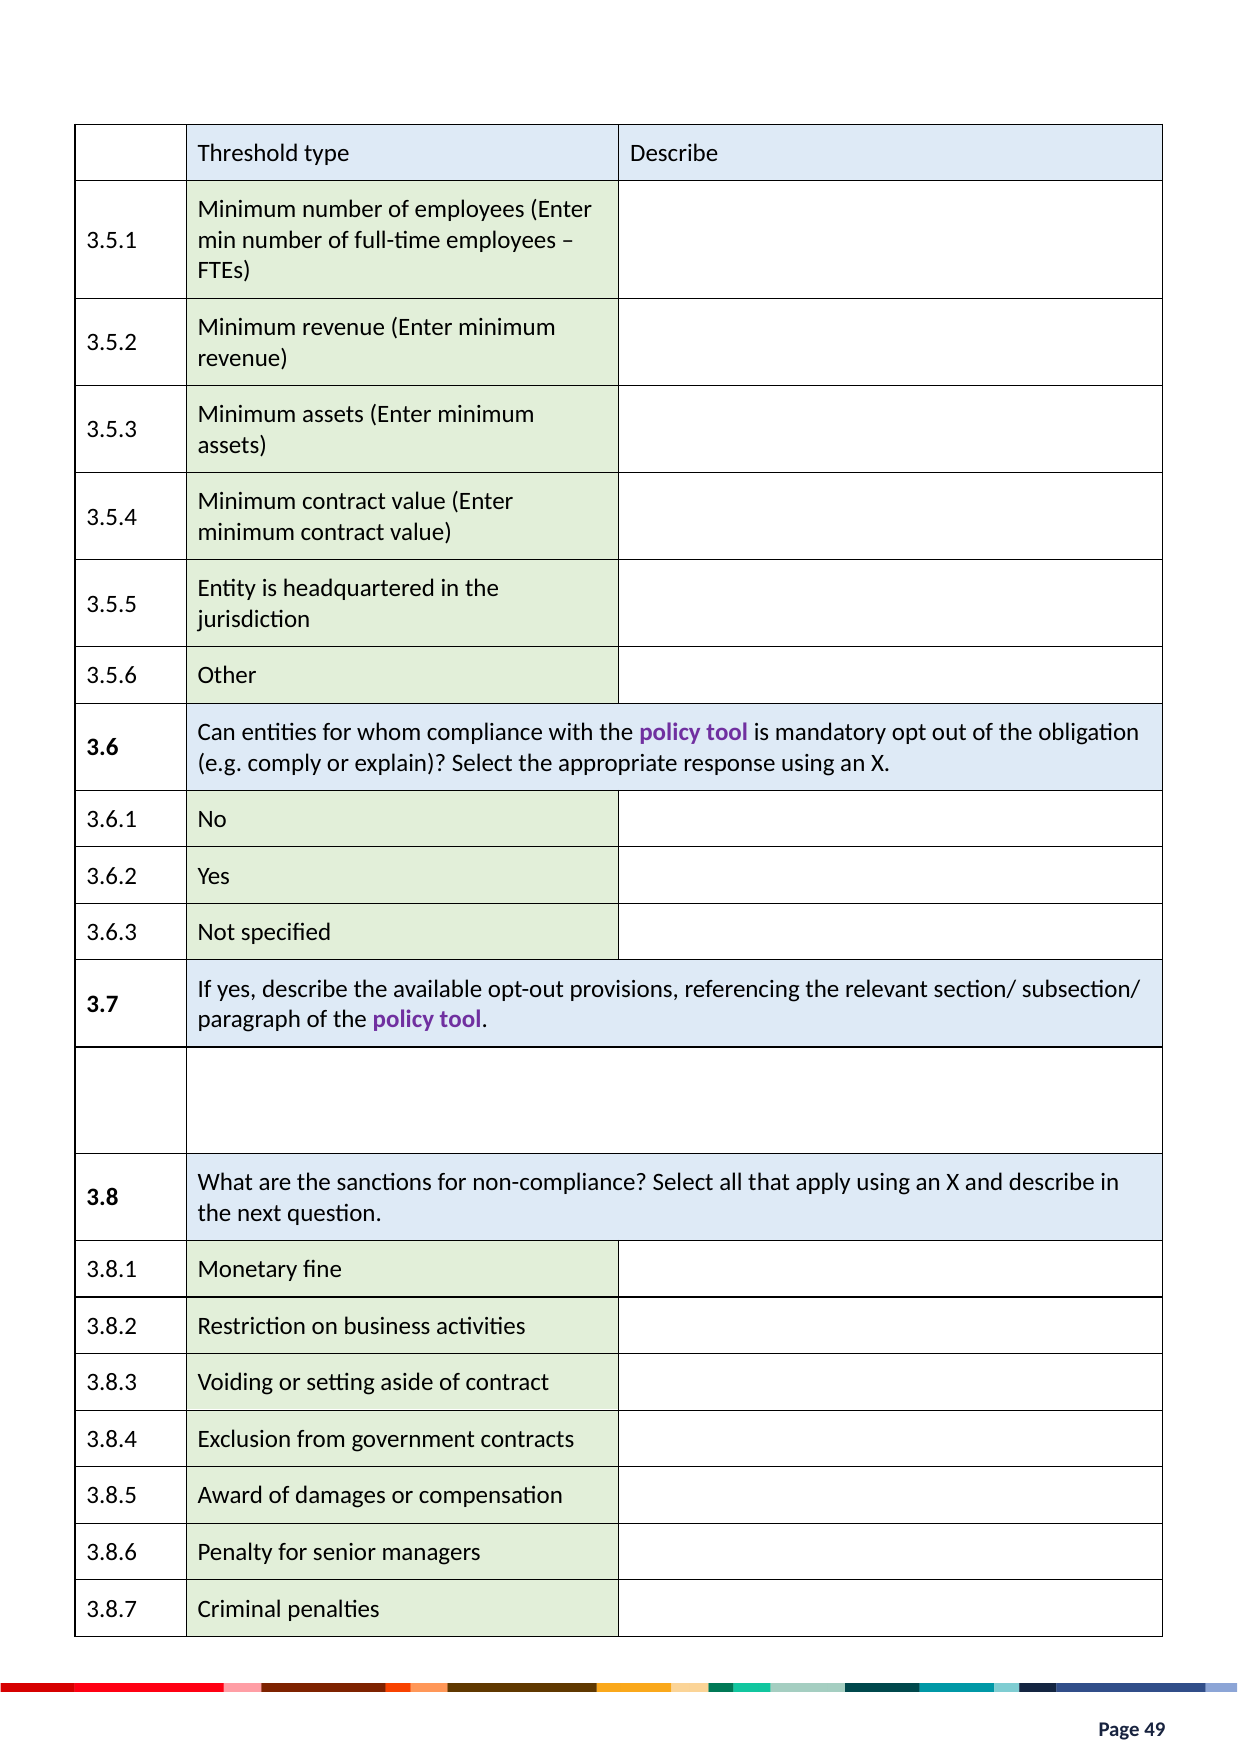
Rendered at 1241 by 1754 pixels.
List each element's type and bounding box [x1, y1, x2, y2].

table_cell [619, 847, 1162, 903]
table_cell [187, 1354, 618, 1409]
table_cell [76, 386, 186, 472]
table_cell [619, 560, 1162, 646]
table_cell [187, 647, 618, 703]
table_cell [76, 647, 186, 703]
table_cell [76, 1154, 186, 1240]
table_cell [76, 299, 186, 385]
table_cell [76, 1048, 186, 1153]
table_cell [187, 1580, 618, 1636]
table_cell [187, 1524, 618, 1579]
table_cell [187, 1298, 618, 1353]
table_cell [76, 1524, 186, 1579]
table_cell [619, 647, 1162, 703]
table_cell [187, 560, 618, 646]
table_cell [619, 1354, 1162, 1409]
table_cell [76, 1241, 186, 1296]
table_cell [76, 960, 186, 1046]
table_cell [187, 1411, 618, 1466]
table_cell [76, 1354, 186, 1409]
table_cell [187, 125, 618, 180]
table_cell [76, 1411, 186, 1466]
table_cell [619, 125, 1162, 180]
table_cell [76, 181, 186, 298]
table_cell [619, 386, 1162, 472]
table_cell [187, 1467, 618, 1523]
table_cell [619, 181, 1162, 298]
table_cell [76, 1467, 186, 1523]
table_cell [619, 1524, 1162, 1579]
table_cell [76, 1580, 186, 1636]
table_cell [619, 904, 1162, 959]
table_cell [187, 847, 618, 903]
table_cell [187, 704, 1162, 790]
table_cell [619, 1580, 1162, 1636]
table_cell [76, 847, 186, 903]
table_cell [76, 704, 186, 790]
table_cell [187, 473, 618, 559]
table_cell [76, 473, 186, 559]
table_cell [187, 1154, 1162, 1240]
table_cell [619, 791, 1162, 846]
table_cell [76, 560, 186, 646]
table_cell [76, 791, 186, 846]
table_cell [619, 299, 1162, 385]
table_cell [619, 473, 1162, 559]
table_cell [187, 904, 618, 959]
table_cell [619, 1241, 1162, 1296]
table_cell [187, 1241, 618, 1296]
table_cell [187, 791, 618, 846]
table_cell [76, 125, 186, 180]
picture [0, 1683, 1236, 1692]
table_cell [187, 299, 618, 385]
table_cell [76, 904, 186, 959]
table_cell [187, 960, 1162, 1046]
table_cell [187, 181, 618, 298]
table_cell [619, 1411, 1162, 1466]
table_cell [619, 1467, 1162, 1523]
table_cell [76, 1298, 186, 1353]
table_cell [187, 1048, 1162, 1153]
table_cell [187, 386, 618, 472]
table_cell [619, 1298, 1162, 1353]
